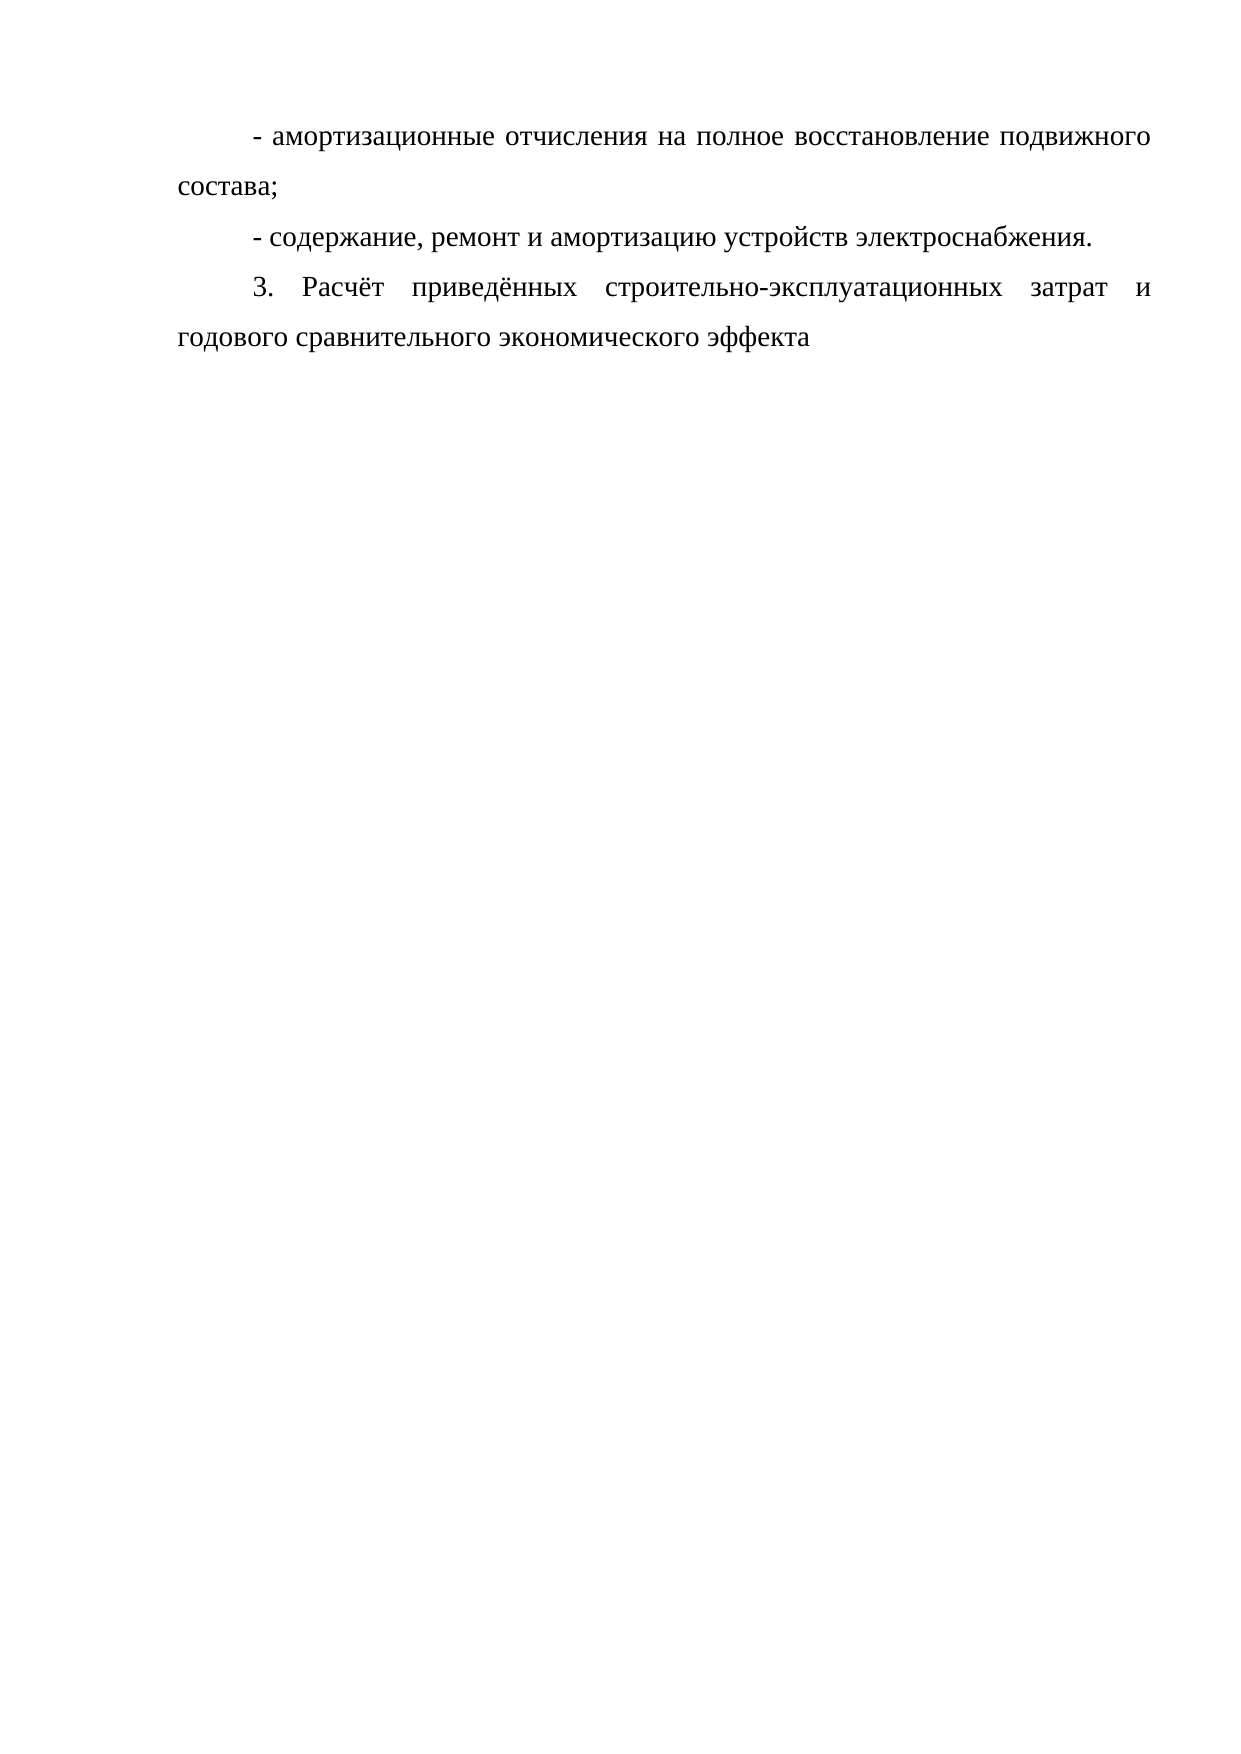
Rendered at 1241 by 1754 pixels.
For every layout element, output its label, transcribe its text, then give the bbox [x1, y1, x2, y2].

text - содержание, ремонт и амортизацию устройств электроснабжения. [177, 219, 1152, 252]
text - амортизационные отчисления на полное восстановление подвижного состава; [177, 118, 1152, 202]
text 3. Расчёт приведённых строительно-эксплуатационных затрат и годового сравнительного экономического эффекта [177, 269, 1152, 353]
